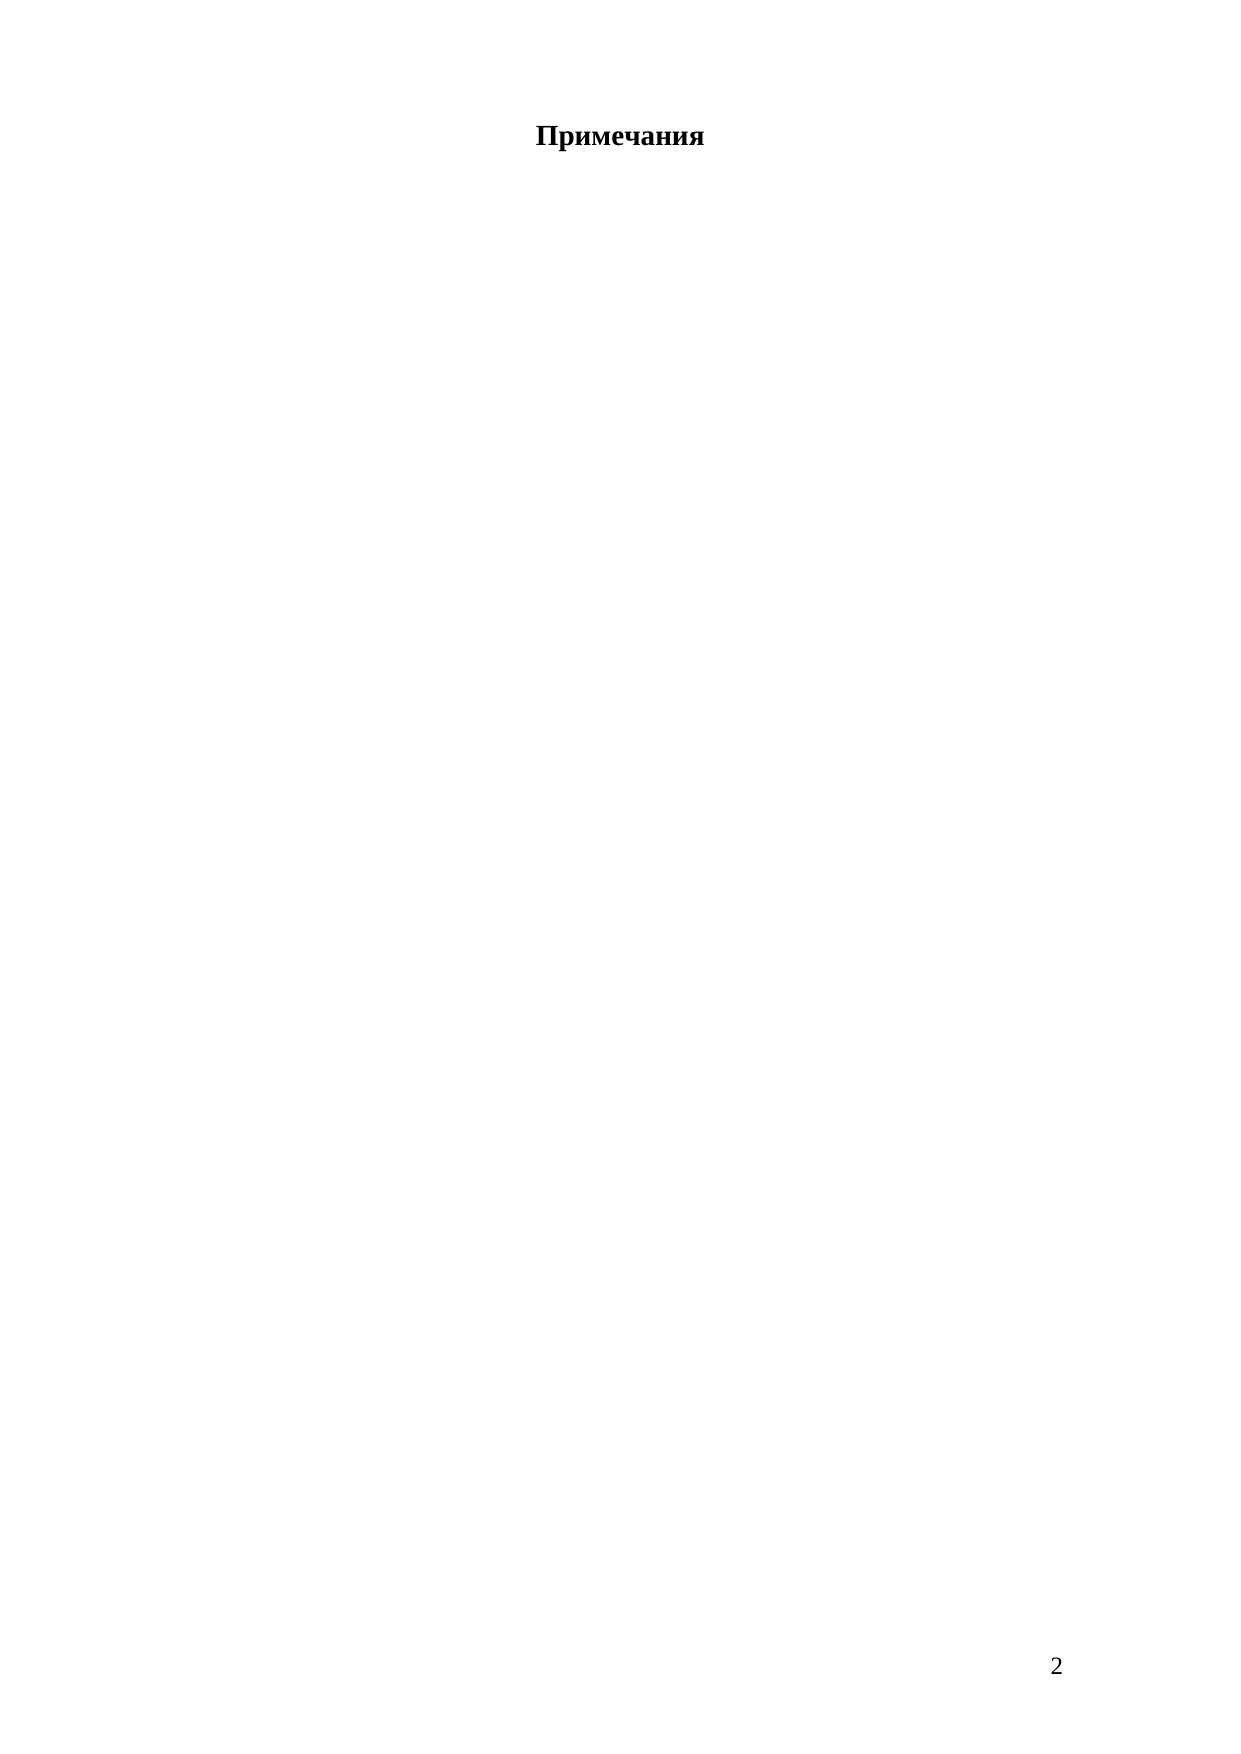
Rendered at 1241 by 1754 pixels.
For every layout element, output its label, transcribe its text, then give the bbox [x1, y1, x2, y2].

text Примечания [177, 118, 1063, 152]
